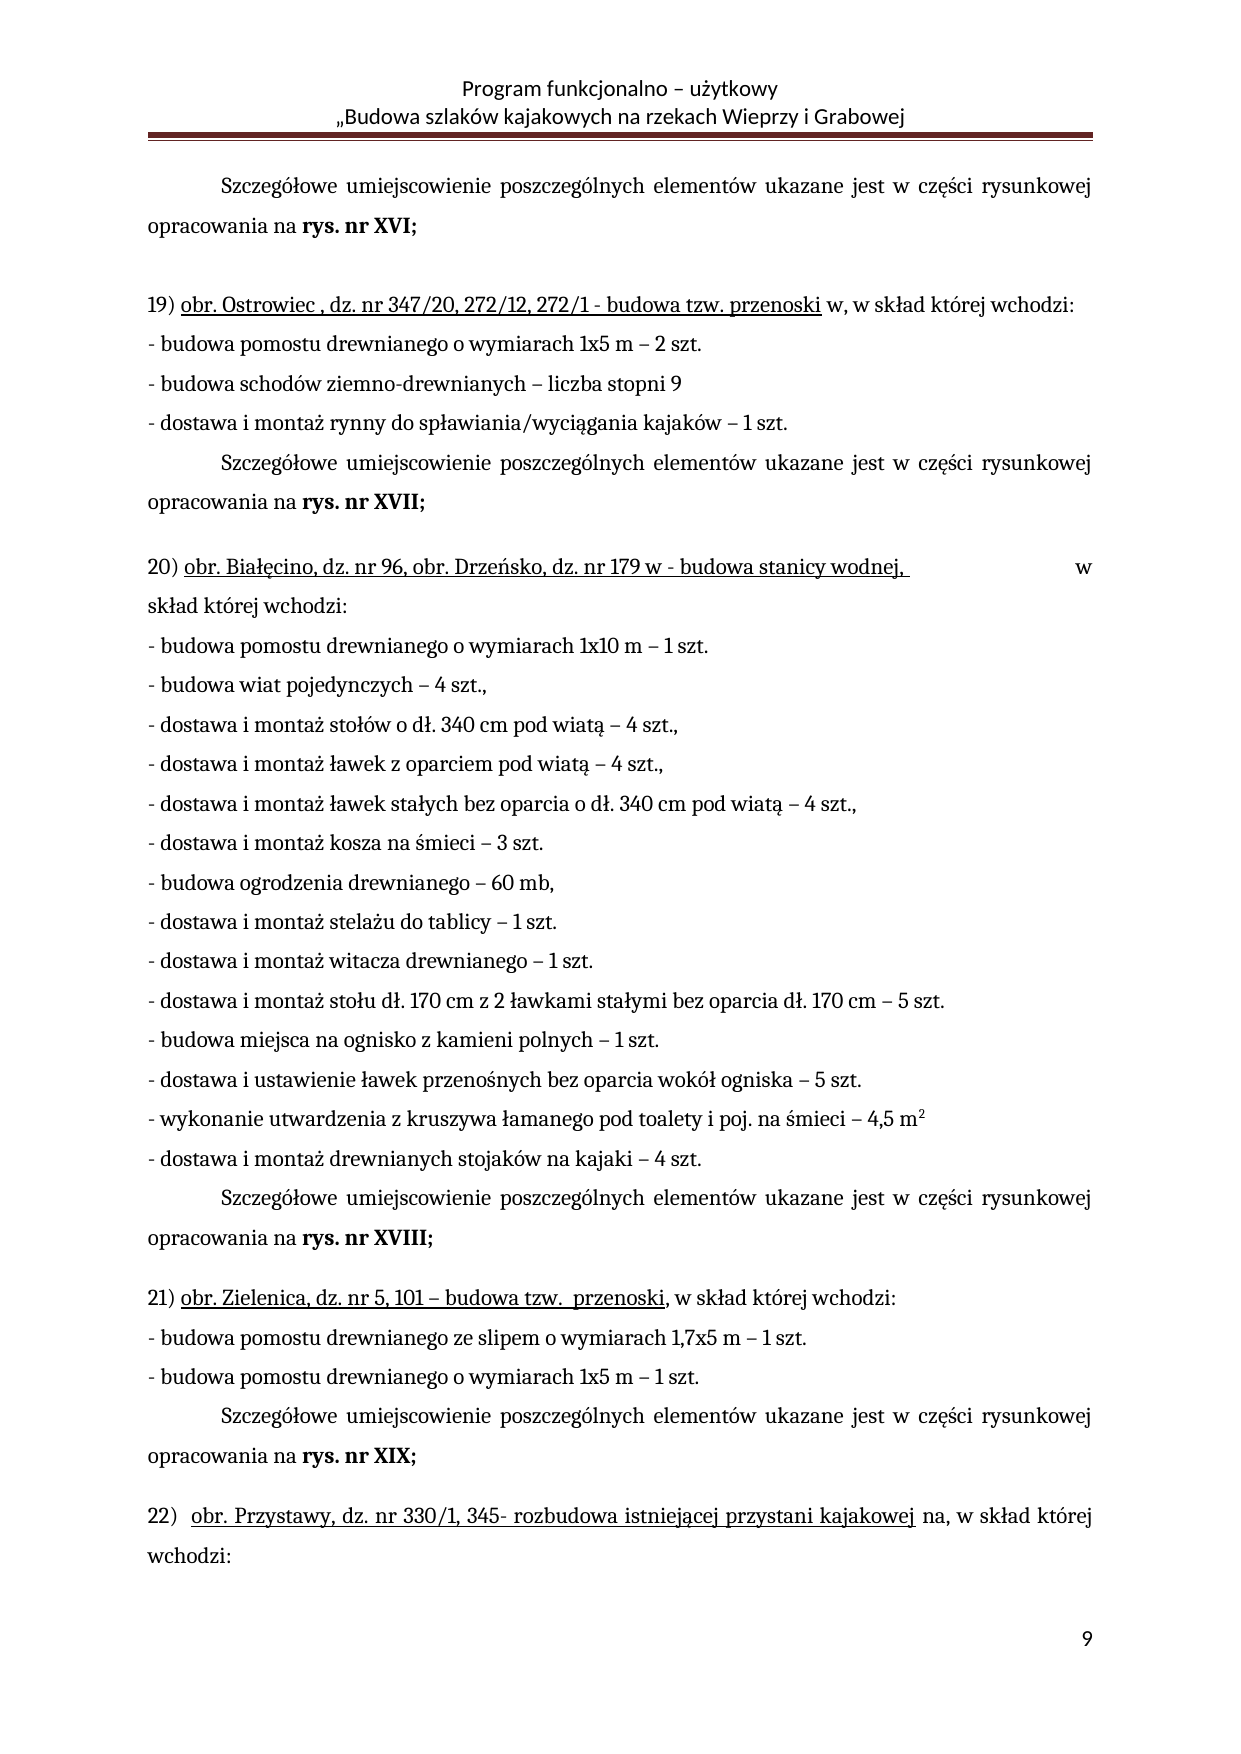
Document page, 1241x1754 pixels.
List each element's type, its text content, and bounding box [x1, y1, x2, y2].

text - budowa pomostu drewnianego ze slipem o wymiarach 1,7x5 m – 1 szt. [148, 1324, 1093, 1351]
text - budowa miejsca na ognisko z kamieni polnych – 1 szt. [148, 1027, 1093, 1053]
text Szczegółowe umiejscowienie poszczególnych elementów ukazane jest w części rysunkowej opracowania na rys. nr XVI; [148, 173, 1093, 239]
text 20) obr. Białęcino, dz. nr 96, obr. Drzeńsko, dz. nr 179 w - budowa stanicy wodnej, w skład której wchodzi: [148, 553, 1093, 619]
text - dostawa i montaż rynny do spławiania/wyciągania kajaków – 1 szt. [148, 410, 1093, 436]
text - budowa pomostu drewnianego o wymiarach 1x10 m – 1 szt. [148, 632, 1093, 659]
text 21) obr. Zielenica, dz. nr 5, 101 – budowa tzw. przenoski, w skład której wchodzi: [148, 1285, 1093, 1311]
text - budowa wiat pojedynczych – 4 szt., [148, 672, 1093, 698]
text - wykonanie utwardzenia z kruszywa łamanego pod toalety i poj. na śmieci – 4,5 m2 [148, 1106, 1093, 1132]
text - dostawa i montaż stelażu do tablicy – 1 szt. [148, 909, 1093, 935]
text - dostawa i ustawienie ławek przenośnych bez oparcia wokół ogniska – 5 szt. [148, 1067, 1093, 1093]
text - budowa pomostu drewnianego o wymiarach 1x5 m – 1 szt. [148, 1364, 1093, 1390]
text Szczegółowe umiejscowienie poszczególnych elementów ukazane jest w części rysunkowej opracowania na rys. nr XIX; [148, 1403, 1093, 1469]
text - budowa pomostu drewnianego o wymiarach 1x5 m – 2 szt. [148, 331, 1093, 357]
text - dostawa i montaż witacza drewnianego – 1 szt. [148, 948, 1093, 974]
text - dostawa i montaż kosza na śmieci – 3 szt. [148, 830, 1093, 856]
text - budowa schodów ziemno-drewnianych – liczba stopni 9 [148, 371, 1093, 397]
text - dostawa i montaż stołów o dł. 340 cm pod wiatą – 4 szt., [148, 711, 1093, 738]
text 22) obr. Przystawy, dz. nr 330/1, 345- rozbudowa istniejącej przystani kajakowej na, w skład której wchodzi: [148, 1503, 1093, 1569]
text - dostawa i montaż drewnianych stojaków na kajaki – 4 szt. [148, 1146, 1093, 1172]
text - dostawa i montaż stołu dł. 170 cm z 2 ławkami stałymi bez oparcia dł. 170 cm – 5 szt. [148, 988, 1093, 1014]
text - budowa ogrodzenia drewnianego – 60 mb, [148, 869, 1093, 896]
text Szczegółowe umiejscowienie poszczególnych elementów ukazane jest w części rysunkowej opracowania na rys. nr XVIII; [148, 1185, 1093, 1251]
text 19) obr. Ostrowiec , dz. nr 347/20, 272/12, 272/1 - budowa tzw. przenoski w, w skład której wchodzi: [148, 292, 1093, 318]
text Szczegółowe umiejscowienie poszczególnych elementów ukazane jest w części rysunkowej opracowania na rys. nr XVII; [148, 449, 1093, 515]
text - dostawa i montaż ławek z oparciem pod wiatą – 4 szt., [148, 751, 1093, 777]
text - dostawa i montaż ławek stałych bez oparcia o dł. 340 cm pod wiatą – 4 szt., [148, 790, 1093, 817]
